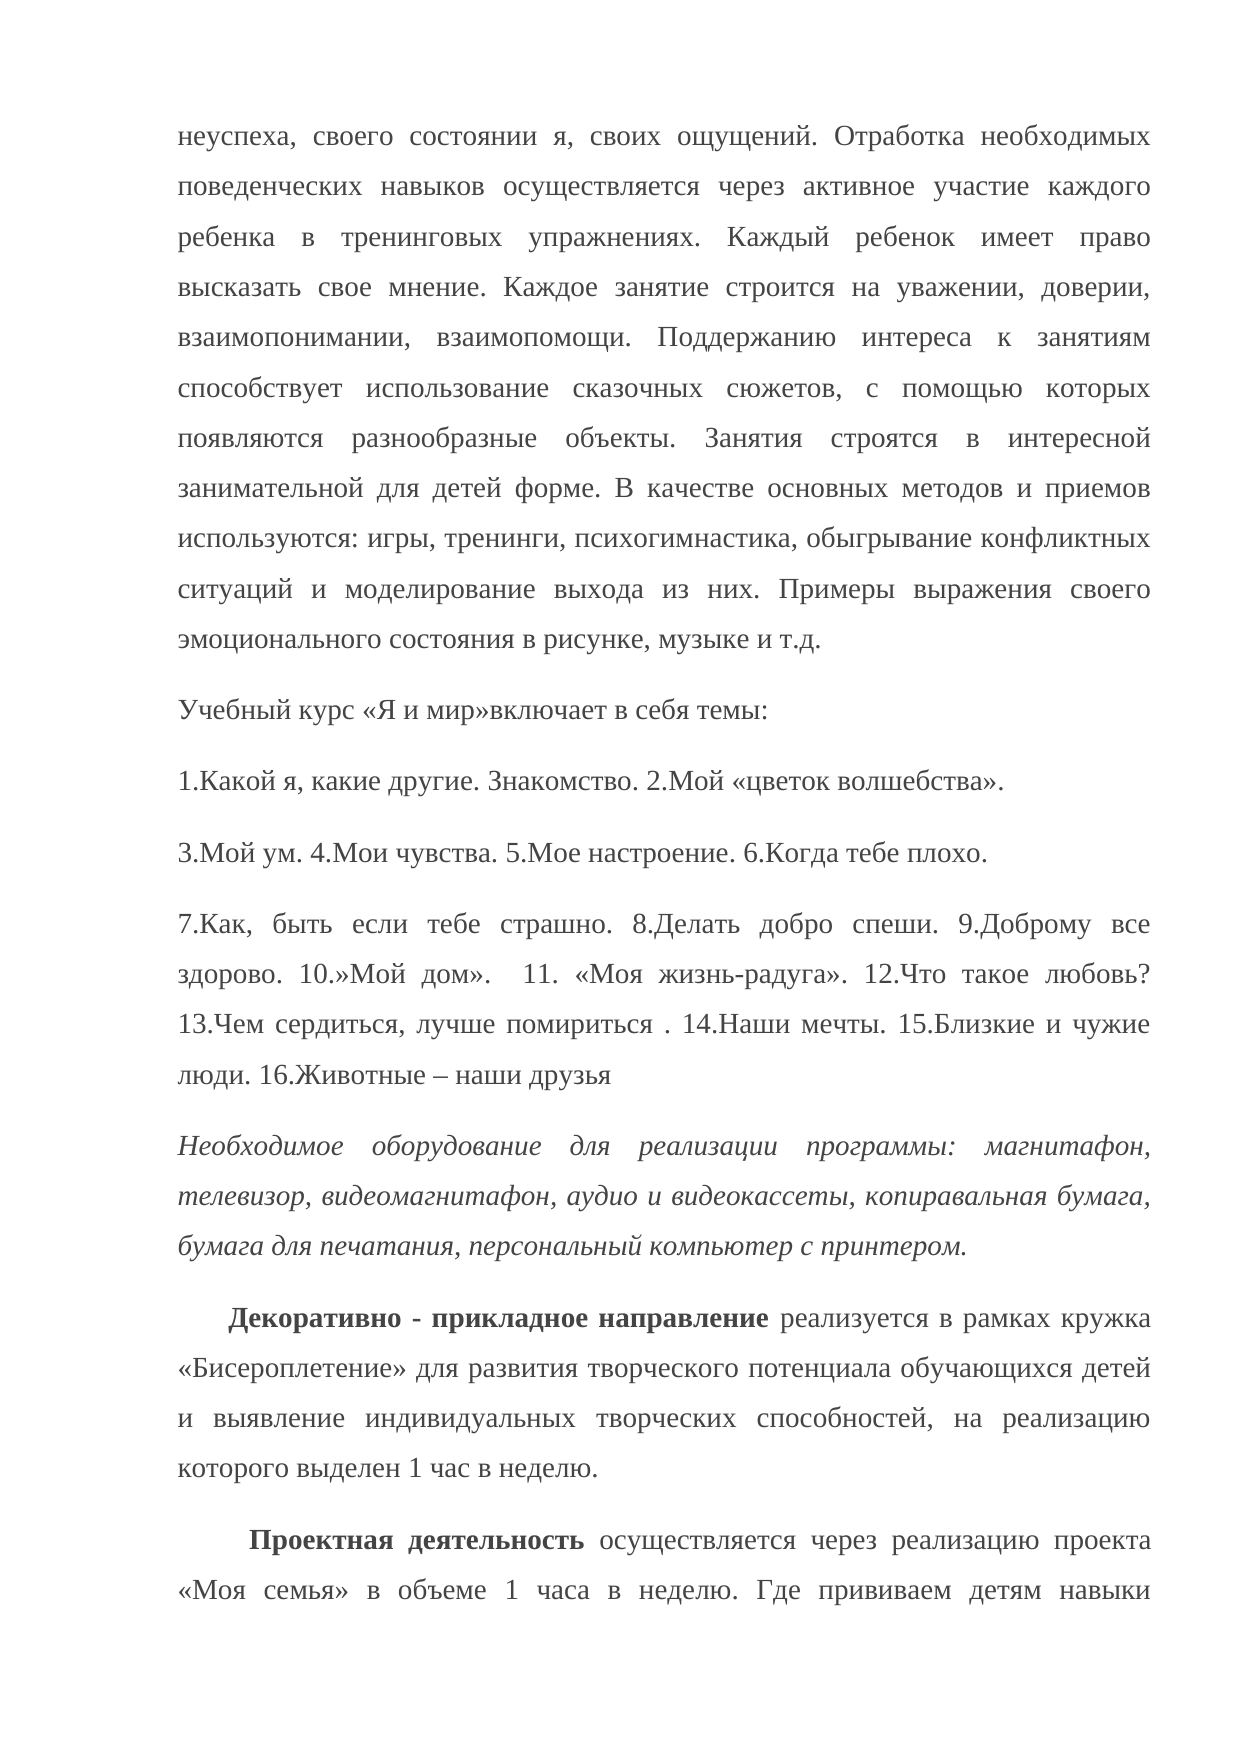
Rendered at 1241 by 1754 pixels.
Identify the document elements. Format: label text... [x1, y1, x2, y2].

text Учебный курс «Я и мир»включает в себя темы: [177, 692, 1152, 726]
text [177, 1522, 1152, 1606]
text 7.Как, быть если тебе страшно. 8.Делать добро спеши. 9.Доброму все здорово. 10.»Мой дом». 11. «Моя жизнь-радуга». 12.Что такое любовь? 13.Чем сердиться, лучше помириться . 14.Наши мечты. 15.Близкие и чужие люди. 16.Животные – наши друзья [177, 906, 1152, 1090]
text Декоративно - прикладное направление реализуется в рамках кружка «Бисероплетение» для развития творческого потенциала обучающихся детей и выявление индивидуальных творческих способностей, на реализацию которого выделен 1 час в неделю. [177, 1300, 1152, 1484]
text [177, 118, 1152, 655]
text Необходимое оборудование для реализации программы: магнитафон, телевизор, видеомагнитафон, аудио и видеокассеты, копиравальная бумага, бумага для печатания, персональный компьютер с принтером. [177, 1128, 1152, 1262]
text 1.Какой я, какие другие. Знакомство. 2.Мой «цветок волшебства». [177, 763, 1152, 797]
text 3.Мой ум. 4.Мои чувства. 5.Мое настроение. 6.Когда тебе плохо. [177, 835, 1152, 868]
